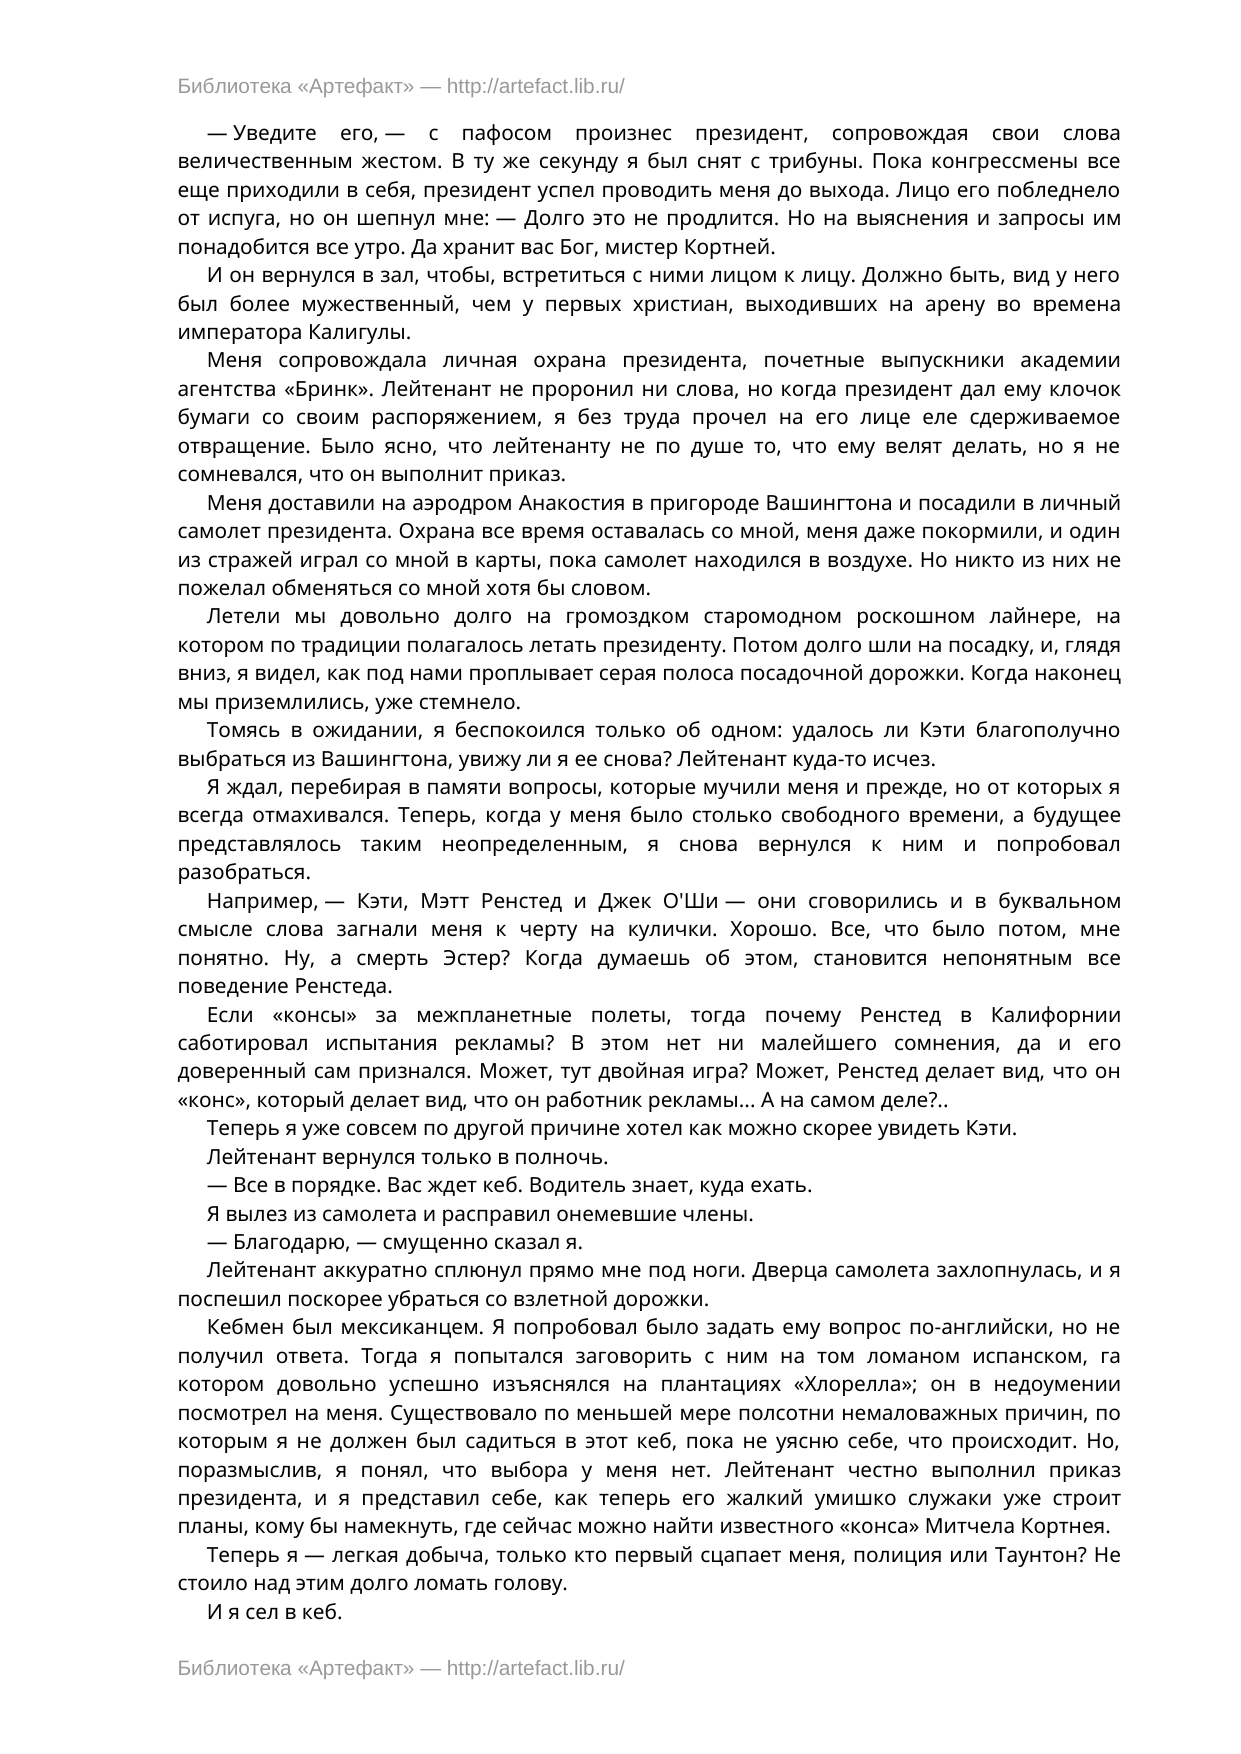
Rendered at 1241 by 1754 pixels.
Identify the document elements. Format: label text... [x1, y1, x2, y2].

text Теперь я уже совсем по другой причине хотел как можно скорее увидеть Кэти. [177, 1113, 1122, 1142]
text Летели мы довольно долго на громоздком старомодном роскошном лайнере, на котором по традиции полагалось летать президенту. Потом долго шли на посадку, и, глядя вниз, я видел, как под нами проплывает серая полоса посадочной дорожки. Когда наконец мы приземлились, уже стемнело. [177, 602, 1122, 715]
text И я сел в кеб. [177, 1597, 1122, 1625]
text — Благодарю, — смущенно сказал я. [177, 1227, 1122, 1256]
text — Все в порядке. Вас ждет кеб. Водитель знает, куда ехать. [177, 1170, 1122, 1199]
text Лейтенант аккуратно сплюнул прямо мне под ноги. Дверца самолета захлопнулась, и я поспешил поскорее убраться со взлетной дорожки. [177, 1256, 1122, 1312]
text Кебмен был мексиканцем. Я попробовал было задать ему вопрос по-английски, но не получил ответа. Тогда я попытался заговорить с ним на том ломаном испанском, га котором довольно успешно изъяснялся на плантациях «Хлорелла»; он в недоумении посмотрел на меня. Существовало по меньшей мере полсотни немаловажных причин, по которым я не должен был садиться в этот кеб, пока не уясню себе, что происходит. Но, поразмыслив, я понял, что выбора у меня нет. Лейтенант честно выполнил приказ президента, и я представил себе, как теперь его жалкий умишко служаки уже строит планы, кому бы намекнуть, где сейчас можно найти известного «конса» Митчела Кортнея. [177, 1312, 1122, 1540]
text Я вылез из самолета и расправил онемевшие члены. [177, 1199, 1122, 1227]
text Я ждал, перебирая в памяти вопросы, которые мучили меня и прежде, но от которых я всегда отмахивался. Теперь, когда у меня было столько свободного времени, а будущее представлялось таким неопределенным, я снова вернулся к ним и попробовал разобраться. [177, 772, 1122, 886]
text Меня сопровождала личная охрана президента, почетные выпускники академии агентства «Бринк». Лейтенант не проронил ни слова, но когда президент дал ему клочок бумаги со своим распоряжением, я без труда прочел на его лице еле сдерживаемое отвращение. Было ясно, что лейтенанту не по душе то, что ему велят делать, но я не сомневался, что он выполнит приказ. [177, 346, 1122, 488]
text Меня доставили на аэродром Анакостия в пригороде Вашингтона и посадили в личный самолет президента. Охрана все время оставалась со мной, меня даже покормили, и один из стражей играл со мной в карты, пока самолет находился в воздухе. Но никто из них не пожелал обменяться со мной хотя бы словом. [177, 488, 1122, 602]
text И он вернулся в зал, чтобы, встретиться с ними лицом к лицу. Должно быть, вид у него был более мужественный, чем у первых христиан, выходивших на арену во времена императора Калигулы. [177, 260, 1122, 346]
text Если «консы» за межпланетные полеты, тогда почему Ренстед в Калифорнии саботировал испытания рекламы? В этом нет ни малейшего сомнения, да и его доверенный сам признался. Может, тут двойная игра? Может, Ренстед делает вид, что он «конс», который делает вид, что он работник рекламы... А на самом деле?.. [177, 1000, 1122, 1113]
text Лейтенант вернулся только в полночь. [177, 1142, 1122, 1170]
text Теперь я — легкая добыча, только кто первый сцапает меня, полиция или Таунтон? Не стоило над этим долго ломать голову. [177, 1540, 1122, 1597]
text Томясь в ожидании, я беспокоился только об одном: удалось ли Кэти благополучно выбраться из Вашингтона, увижу ли я ее снова? Лейтенант куда-то исчез. [177, 715, 1122, 772]
text Например, — Кэти, Мэтт Ренстед и Джек О'Ши — они сговорились и в буквальном смысле слова загнали меня к черту на кулички. Хорошо. Все, что было потом, мне понятно. Ну, а смерть Эстер? Когда думаешь об этом, становится непонятным все поведение Ренстеда. [177, 886, 1122, 1000]
text — Уведите его, — с пафосом произнес президент, сопровождая свои слова величественным жестом. В ту же секунду я был снят с трибуны. Пока конгрессмены все еще приходили в себя, президент успел проводить меня до выхода. Лицо его побледнело от испуга, но он шепнул мне: — Долго это не продлится. Но на выяснения и запросы им понадобится все утро. Да хранит вас Бог, мистер Кортней. [177, 118, 1122, 260]
